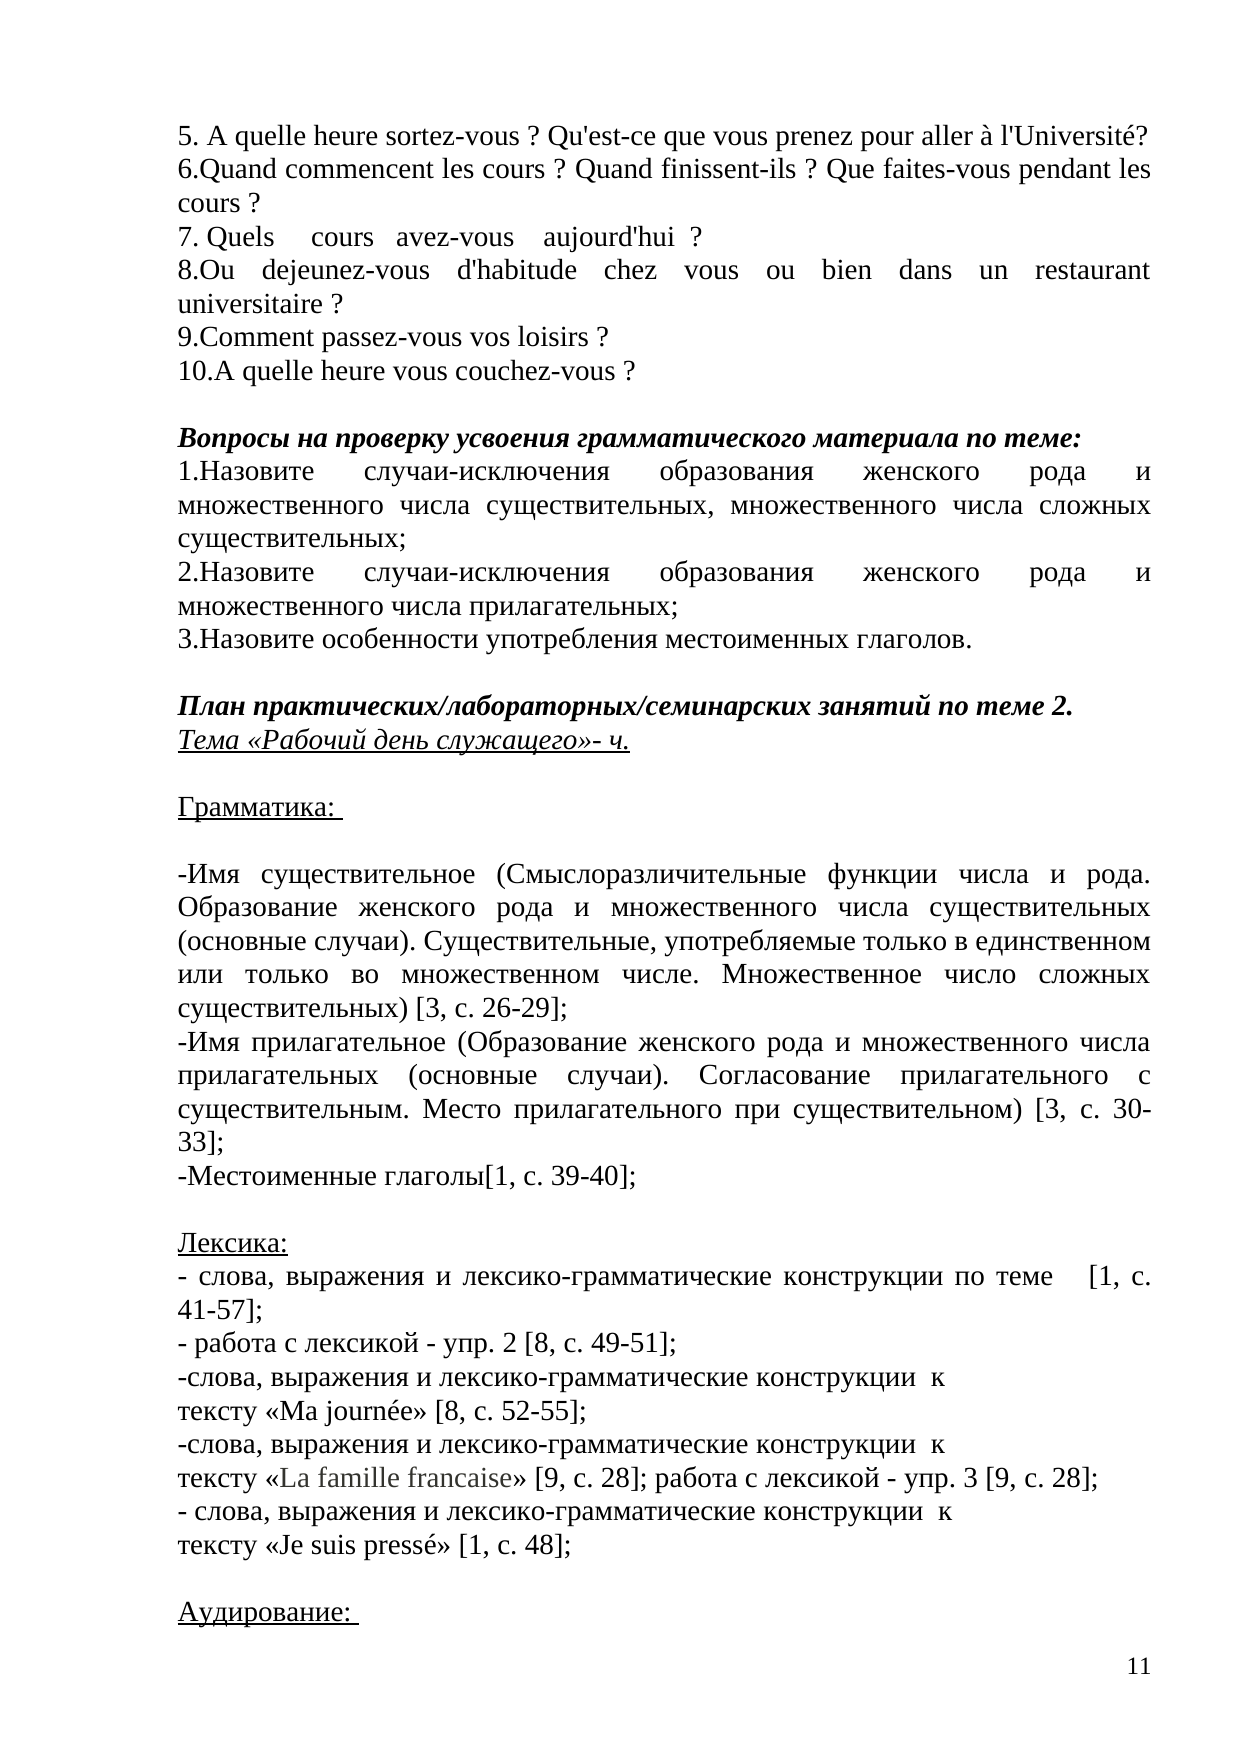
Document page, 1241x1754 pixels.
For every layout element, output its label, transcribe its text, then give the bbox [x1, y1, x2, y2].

text - работа с лексикой - упр. 2 [8, c. 49-51]; [177, 1326, 1152, 1359]
text Тема «Рабочий день служащего»- ч. [177, 722, 1152, 755]
text -Имя существительное (Смыслоразличительные функции числа и рода. Образование женского рода и множественного числа существительных (основные случаи). Существительные, употребляемые только в единственном или только во множественном числе. Множественное число сложных существительных) [3, c. 26-29]; [177, 856, 1152, 1024]
text 6.Quand commencent les cours ? Quand finissent-ils ? Que faites-vous pendant les cours ? [177, 152, 1152, 219]
text -слова, выражения и лексико-грамматические конструкции к тексту «Ma journée» [8, c. 52-55]; [177, 1359, 1152, 1426]
text Лексика: [177, 1225, 1152, 1258]
text - слова, выражения и лексико-грамматические конструкции по теме [1, c. 41-57]; [177, 1258, 1152, 1326]
text 10.A quelle heure vous couchez-vous ? [177, 353, 1152, 386]
text 7. Quels cours avez-vous aujourd'hui ? [177, 219, 1152, 252]
text 2.Назовите случаи-исключения образования женского рода и множественного числа прилагательных; [177, 554, 1152, 621]
text - слова, выражения и лексико-грамматические конструкции к тексту «Je suis pressé» [1, c. 48]; [177, 1493, 1152, 1560]
text -Имя прилагательное (Образование женского рода и множественного числа прилагательных (основные случаи). Согласование прилагательного с существительным. Место прилагательного при существительном) [3, c. 30-33]; [177, 1024, 1152, 1158]
text -слова, выражения и лексико-грамматические конструкции к тексту «La famille francaise» [9, c. 28]; работа с лексикой - упр. 3 [9, c. 28]; [177, 1426, 1152, 1493]
text 8.Ou dejeunez-vous d'habitude chez vous ou bien dans un restaurant universitaire ? [177, 252, 1152, 319]
text Грамматика: [177, 789, 1152, 822]
text Вопросы на проверку усвоения грамматического материала по теме: [177, 420, 1152, 453]
text План практических/лабораторных/семинарских занятий по теме 2. [177, 688, 1152, 722]
text -Местоименные глаголы[1, c. 39-40]; [177, 1158, 1152, 1191]
text 3.Назовите особенности употребления местоименных глаголов. [177, 621, 1152, 655]
text quelle heure sortez-vous ? Qu'est-ce que vous prenez pour aller à l'Université? [177, 118, 1152, 152]
text Аудирование: [177, 1594, 1152, 1627]
text 9.Comment passez-vous vos loisirs ? [177, 319, 1152, 353]
text 1.Назовите случаи-исключения образования женского рода и множественного числа существительных, множественного числа сложных существительных; [177, 453, 1152, 554]
